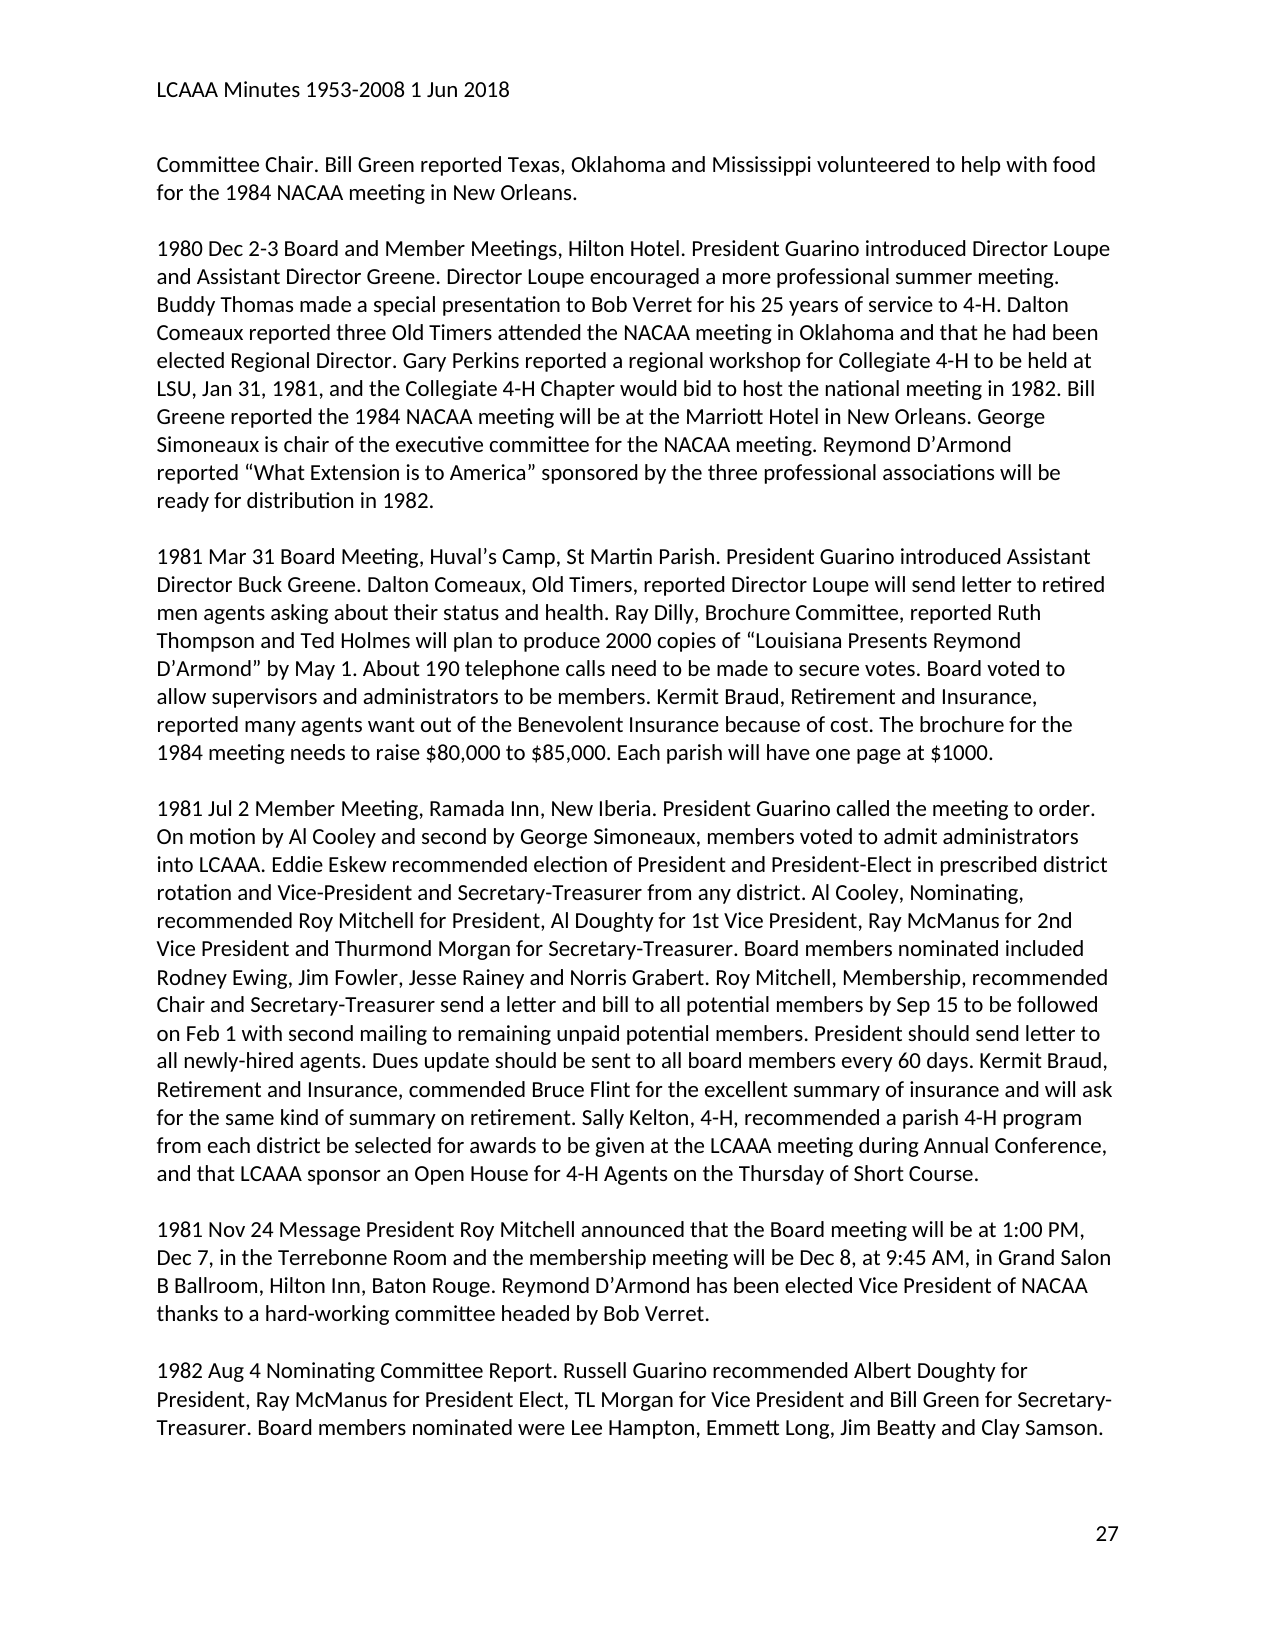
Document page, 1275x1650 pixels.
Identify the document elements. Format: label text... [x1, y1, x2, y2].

text 1981 Nov 24 Message President Roy Mitchell announced that the Board meeting will be at 1:00 PM, Dec 7, in the Terrebonne Room and the membership meeting will be Dec 8, at 9:45 AM, in Grand Salon B Ballroom, Hilton Inn, Baton Rouge. Reymond D’Armond has been elected Vice President of NACAA thanks to a hard-working committee headed by Bob Verret. [156, 1215, 1118, 1327]
text 1981 Jul 2 Member Meeting, Ramada Inn, New Iberia. President Guarino called the meeting to order. On motion by Al Cooley and second by George Simoneaux, members voted to admit administrators into LCAAA. Eddie Eskew recommended election of President and President-Elect in prescribed district rotation and Vice-President and Secretary-Treasurer from any district. Al Cooley, Nominating, recommended Roy Mitchell for President, Al Doughty for 1st Vice President, Ray McManus for 2nd Vice President and Thurmond Morgan for Secretary-Treasurer. Board members nominated included Rodney Ewing, Jim Fowler, Jesse Rainey and Norris Grabert. Roy Mitchell, Membership, recommended Chair and Secretary-Treasurer send a letter and bill to all potential members by Sep 15 to be followed on Feb 1 with second mailing to remaining unpaid potential members. President should send letter to all newly-hired agents. Dues update should be sent to all board members every 60 days. Kermit Braud, Retirement and Insurance, commended Bruce Flint for the excellent summary of insurance and will ask for the same kind of summary on retirement. Sally Kelton, 4-H, recommended a parish 4-H program from each district be selected for awards to be given at the LCAAA meeting during Annual Conference, and that LCAAA sponsor an Open House for 4-H Agents on the Thursday of Short Course. [156, 794, 1118, 1187]
text reported “What Extension is to America” sponsored by the three professional associations will be ready for distribution in 1982. [156, 458, 1118, 514]
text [156, 150, 1118, 206]
text 1982 Aug 4 Nominating Committee Report. Russell Guarino recommended Albert Doughty for President, Ray McManus for President Elect, TL Morgan for Vice President and Bill Green for Secretary-Treasurer. Board members nominated were Lee Hampton, Emmett Long, Jim Beatty and Clay Samson. [156, 1357, 1118, 1441]
text 1981 Mar 31 Board Meeting, Huval’s Camp, St Martin Parish. President Guarino introduced Assistant Director Buck Greene. Dalton Comeaux, Old Timers, reported Director Loupe will send letter to retired men agents asking about their status and health. Ray Dilly, Brochure Committee, reported Ruth Thompson and Ted Holmes will plan to produce 2000 copies of “Louisiana Presents Reymond D’Armond” by May 1. About 190 telephone calls need to be made to secure votes. Board voted to allow supervisors and administrators to be members. Kermit Braud, Retirement and Insurance, reported many agents want out of the Benevolent Insurance because of cost. The brochure for the 1984 meeting needs to raise $80,000 to $85,000. Each parish will have one page at $1000. [156, 542, 1118, 766]
text 1980 Dec 2-3 Board and Member Meetings, Hilton Hotel. President Guarino introduced Director Loupe and Assistant Director Greene. Director Loupe encouraged a more professional summer meeting. Buddy Thomas made a special presentation to Bob Verret for his 25 years of service to 4-H. Dalton Comeaux reported three Old Timers attended the NACAA meeting in Oklahoma and that he had been elected Regional Director. Gary Perkins reported a regional workshop for Collegiate 4-H to be held at LSU, Jan 31, 1981, and the Collegiate 4-H Chapter would bid to host the national meeting in 1982. Bill Greene reported the 1984 NACAA meeting will be at the Marriott Hotel in New Orleans. George Simoneaux is chair of the executive committee for the NACAA meeting. Reymond D’Armond [156, 234, 1118, 458]
